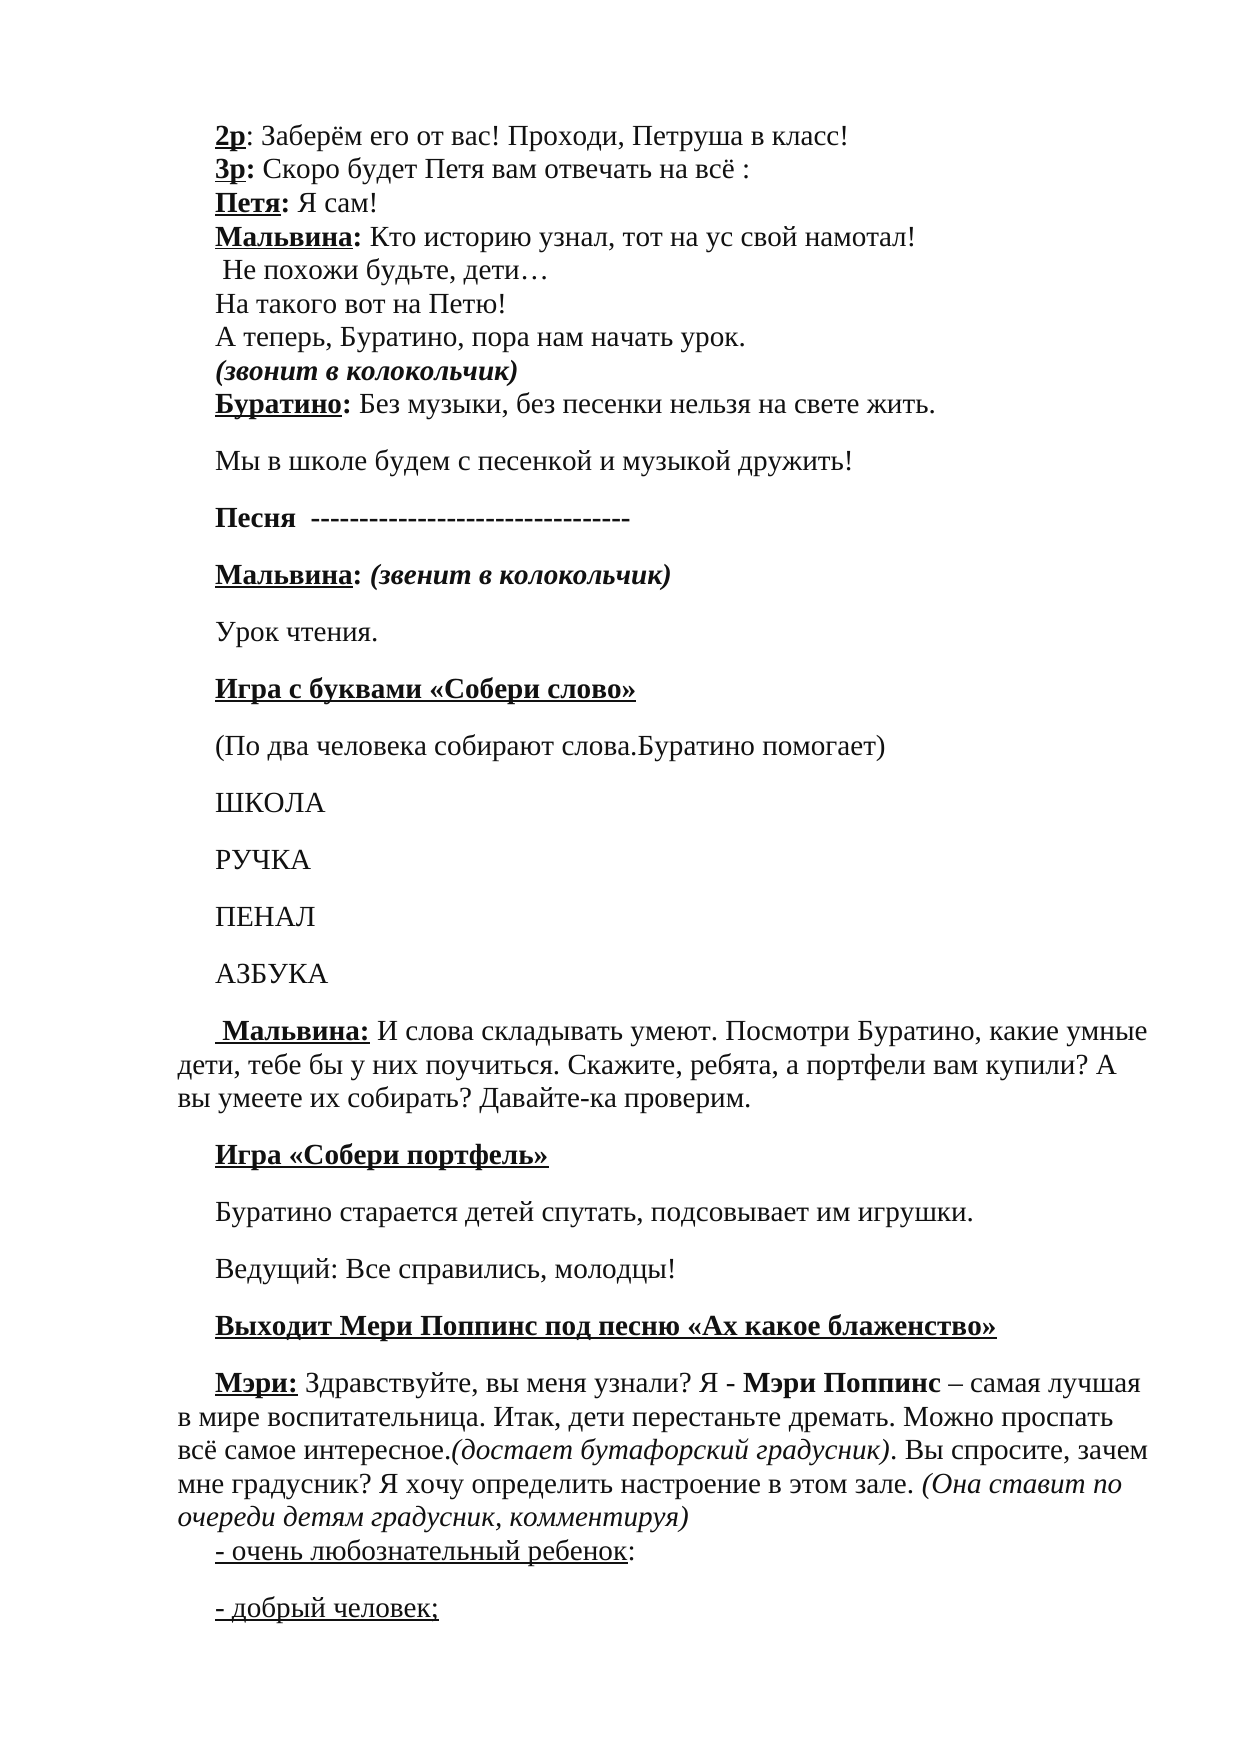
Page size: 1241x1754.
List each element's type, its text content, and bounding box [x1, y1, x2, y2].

text Буратино: Без музыки, без песенки нельзя на свете жить. [177, 386, 1152, 420]
text ПЕНАЛ [177, 899, 1152, 933]
text На такого вот на Петю! [177, 286, 1152, 319]
text Песня --------------------------------- [177, 500, 1152, 534]
text АЗБУКА [177, 956, 1152, 990]
text Мальвина: Кто историю узнал, тот на ус свой намотал! [177, 219, 1152, 252]
text Урок чтения. [177, 614, 1152, 648]
text А теперь, Буратино, пора нам начать урок. [177, 319, 1152, 353]
text - очень любознательный ребенок: [177, 1533, 1152, 1566]
text Петя: Я сам! [177, 185, 1152, 219]
text (звонит в колокольчик) [177, 353, 1152, 386]
text Мальвина: (звенит в колокольчик) [177, 557, 1152, 591]
text Мальвина: И слова складывать умеют. Посмотри Буратино, какие умные дети, тебе бы у них поучиться. Скажите, ребята, а портфели вам купили? А вы умеете их собирать? Давайте-ка проверим. [177, 1013, 1152, 1114]
text Игра с буквами «Собери слово» [177, 671, 1152, 705]
text (По два человека собирают слова.Буратино помогает) [177, 728, 1152, 762]
text Выходит Мери Поппинс под песню «Ах какое блаженство» [177, 1308, 1152, 1342]
text ШКОЛА [177, 785, 1152, 819]
text Буратино старается детей спутать, подсовывает им игрушки. [177, 1194, 1152, 1228]
text РУЧКА [177, 842, 1152, 876]
text 2р: Заберём его от вас! Проходи, Петруша в класс! [177, 118, 1152, 152]
text 3р: Скоро будет Петя вам отвечать на всё : [177, 152, 1152, 185]
text - добрый человек; [177, 1590, 1152, 1623]
text Игра «Собери портфель» [177, 1137, 1152, 1171]
text Мы в школе будем с песенкой и музыкой дружить! [177, 443, 1152, 477]
text Мэри: Здравствуйте, вы меня узнали? Я - Мэри Поппинс – самая лучшая в мире воспитательница. Итак, дети перестаньте дремать. Можно проспать всё самое интересное.(достает бутафорский градусник). Вы спросите, зачем мне градусник? Я хочу определить настроение в этом зале. (Она ставит по очереди детям градусник, комментируя) [177, 1365, 1152, 1533]
text Ведущий: Все справились, молодцы! [177, 1251, 1152, 1285]
text Не похожи будьте, дети… [177, 252, 1152, 286]
